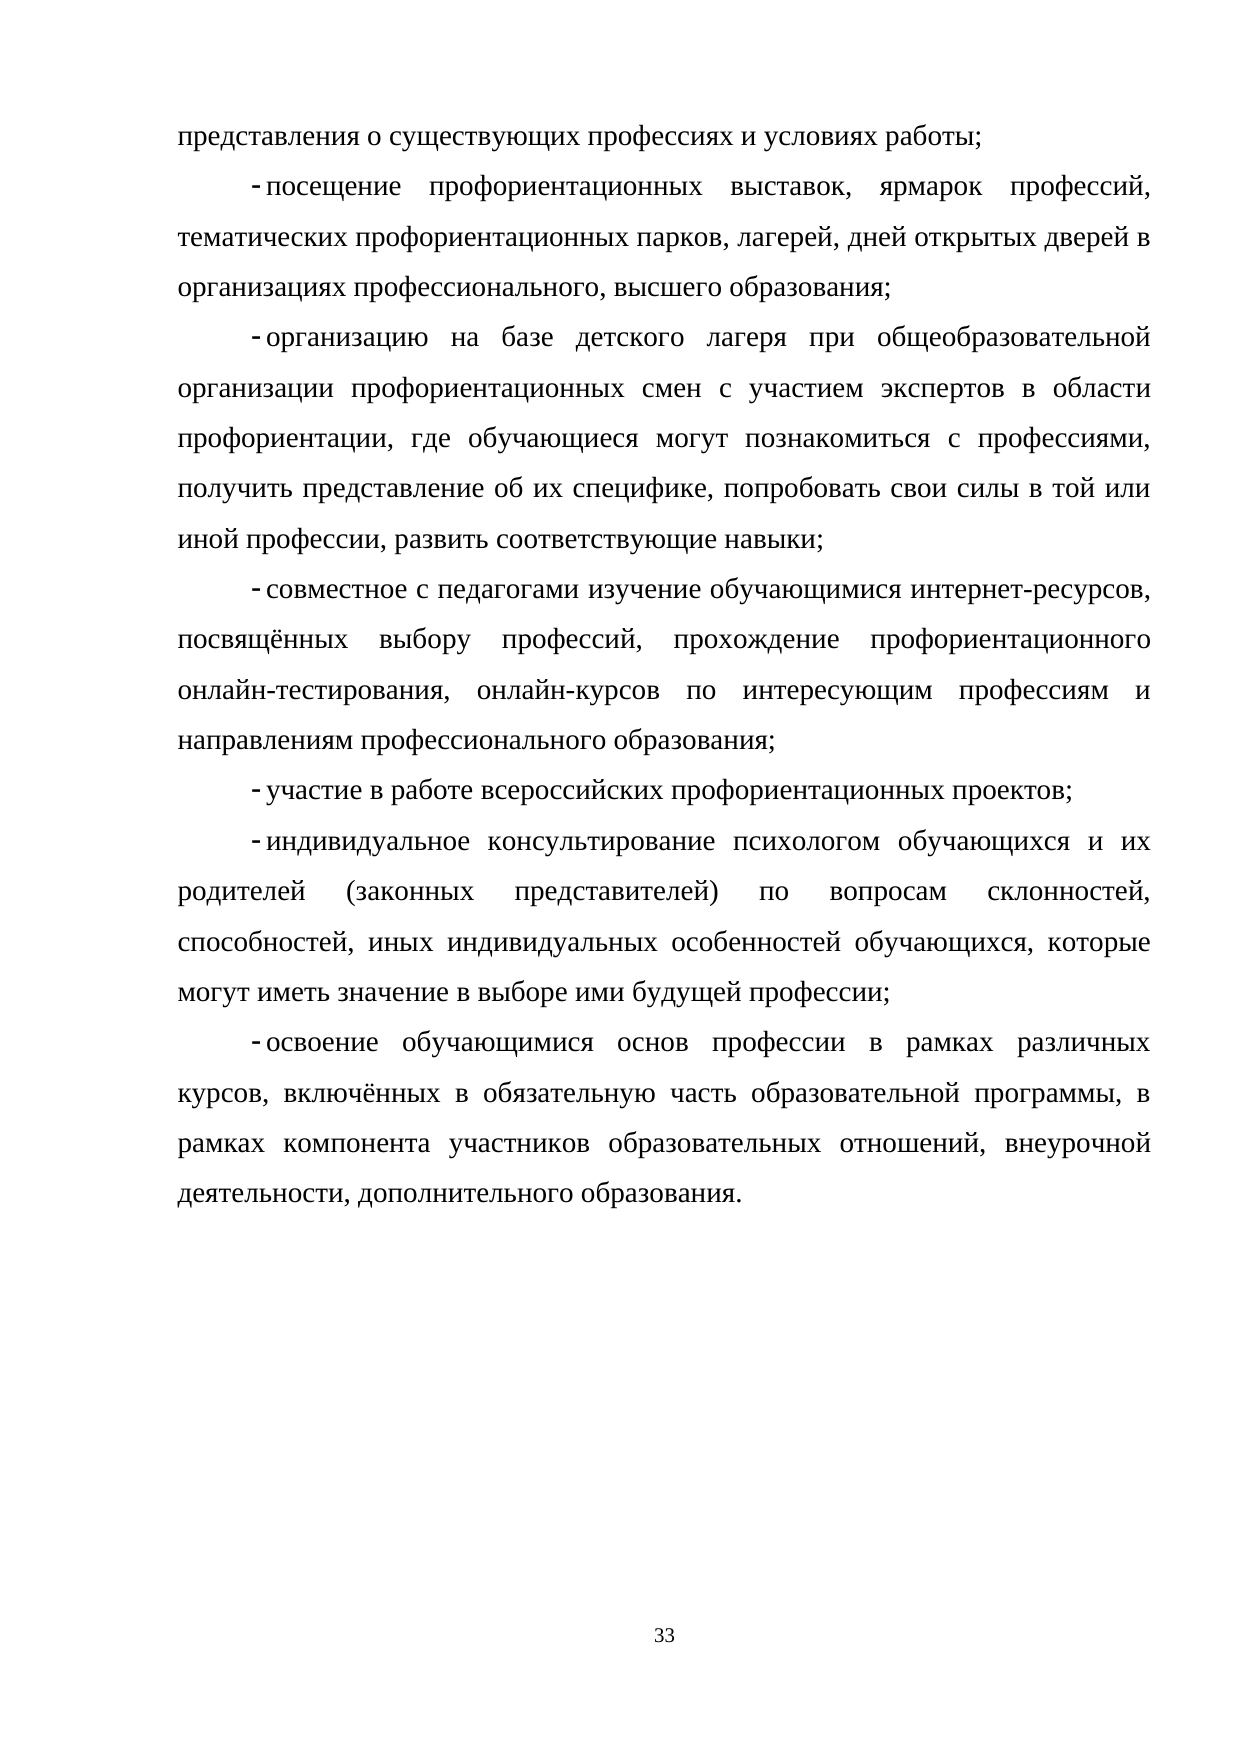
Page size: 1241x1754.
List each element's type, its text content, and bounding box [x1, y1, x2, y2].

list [177, 118, 1152, 152]
list организацию на базе детского лагеря при общеобразовательной организации профориентационных смен с участием экспертов в области профориентации, где обучающиеся могут познакомиться с профессиями, получить представление об их специфике, попробовать свои силы в той или иной профессии, развить соответствующие навыки; [177, 319, 1152, 554]
list совместное с педагогами изучение обучающимися интернет-ресурсов, посвящённых выбору профессий, прохождение профориентационного онлайн-тестирования, онлайн-курсов по интересующим профессиям и направлениям профессионального образования; [177, 571, 1152, 756]
list посещение профориентационных выставок, ярмарок профессий, тематических профориентационных парков, лагерей, дней открытых дверей в организациях профессионального, высшего образования; [177, 168, 1152, 303]
list индивидуальное консультирование психологом обучающихся и их родителей (законных представителей) по вопросам склонностей, способностей, иных индивидуальных особенностей обучающихся, которые могут иметь значение в выборе ими будущей профессии; [177, 823, 1152, 1007]
list участие в работе всероссийских профориентационных проектов; [177, 772, 1152, 806]
list освоение обучающимися основ профессии в рамках различных курсов, включённых в обязательную часть образовательной программы, в рамках компонента участников образовательных отношений, внеурочной деятельности, дополнительного образования. [177, 1024, 1152, 1209]
